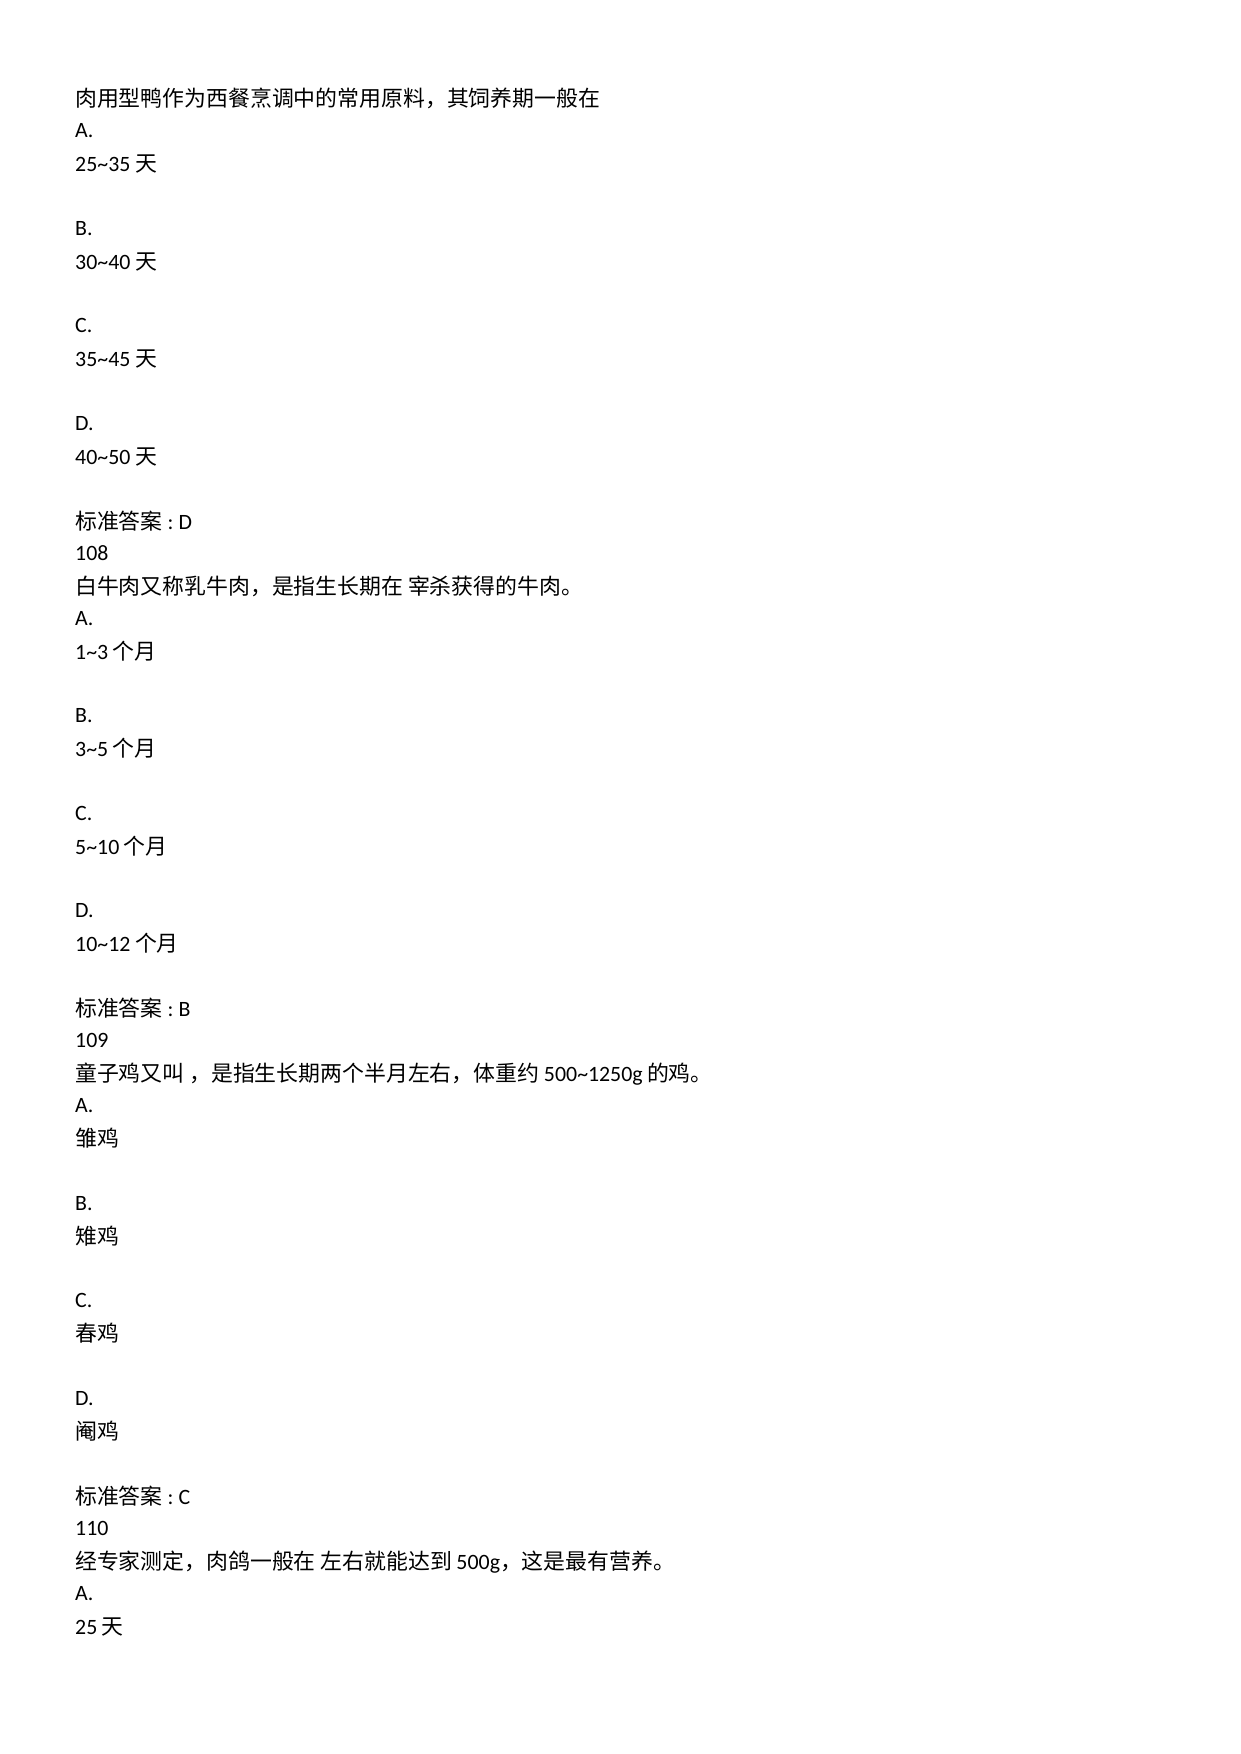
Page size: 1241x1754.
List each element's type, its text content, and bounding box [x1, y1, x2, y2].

text A. [75, 1088, 1165, 1121]
text 春鸡 [75, 1316, 1165, 1348]
text 5~10个月 [75, 828, 1165, 861]
text 10~12个月 [75, 926, 1165, 958]
text 经专家测定，肉鸽一般在 左右就能达到500g，这是最有营养。 [75, 1543, 1165, 1576]
text C. [75, 308, 1165, 341]
text 35~45天 [75, 341, 1165, 373]
text 3~5个月 [75, 731, 1165, 763]
text A. [75, 1576, 1165, 1608]
text 雏鸡 [75, 1121, 1165, 1153]
text C. [75, 1283, 1165, 1316]
text 标准答案 : B [75, 991, 1165, 1023]
text 108 [75, 536, 1165, 568]
text B. [75, 211, 1165, 243]
text 110 [75, 1511, 1165, 1543]
text 标准答案 : C [75, 1478, 1165, 1511]
text D. [75, 893, 1165, 926]
text 肉用型鸭作为西餐烹调中的常用原料，其饲养期一般在 [75, 81, 1165, 113]
text D. [75, 1381, 1165, 1413]
text A. [75, 601, 1165, 633]
text B. [75, 698, 1165, 731]
text 40~50天 [75, 438, 1165, 471]
text B. [75, 1186, 1165, 1218]
text C. [75, 796, 1165, 828]
text A. [75, 113, 1165, 146]
text 白牛肉又称乳牛肉，是指生长期在 宰杀获得的牛肉。 [75, 568, 1165, 601]
text 30~40天 [75, 243, 1165, 276]
text 童子鸡又叫 ，是指生长期两个半月左右，体重约500~1250g的鸡。 [75, 1056, 1165, 1088]
text 1~3个月 [75, 633, 1165, 666]
text 阉鸡 [75, 1413, 1165, 1446]
text 雉鸡 [75, 1218, 1165, 1251]
text 25天 [75, 1608, 1165, 1641]
text 25~35天 [75, 146, 1165, 178]
text 109 [75, 1023, 1165, 1056]
text 标准答案 : D [75, 503, 1165, 536]
text D. [75, 406, 1165, 438]
